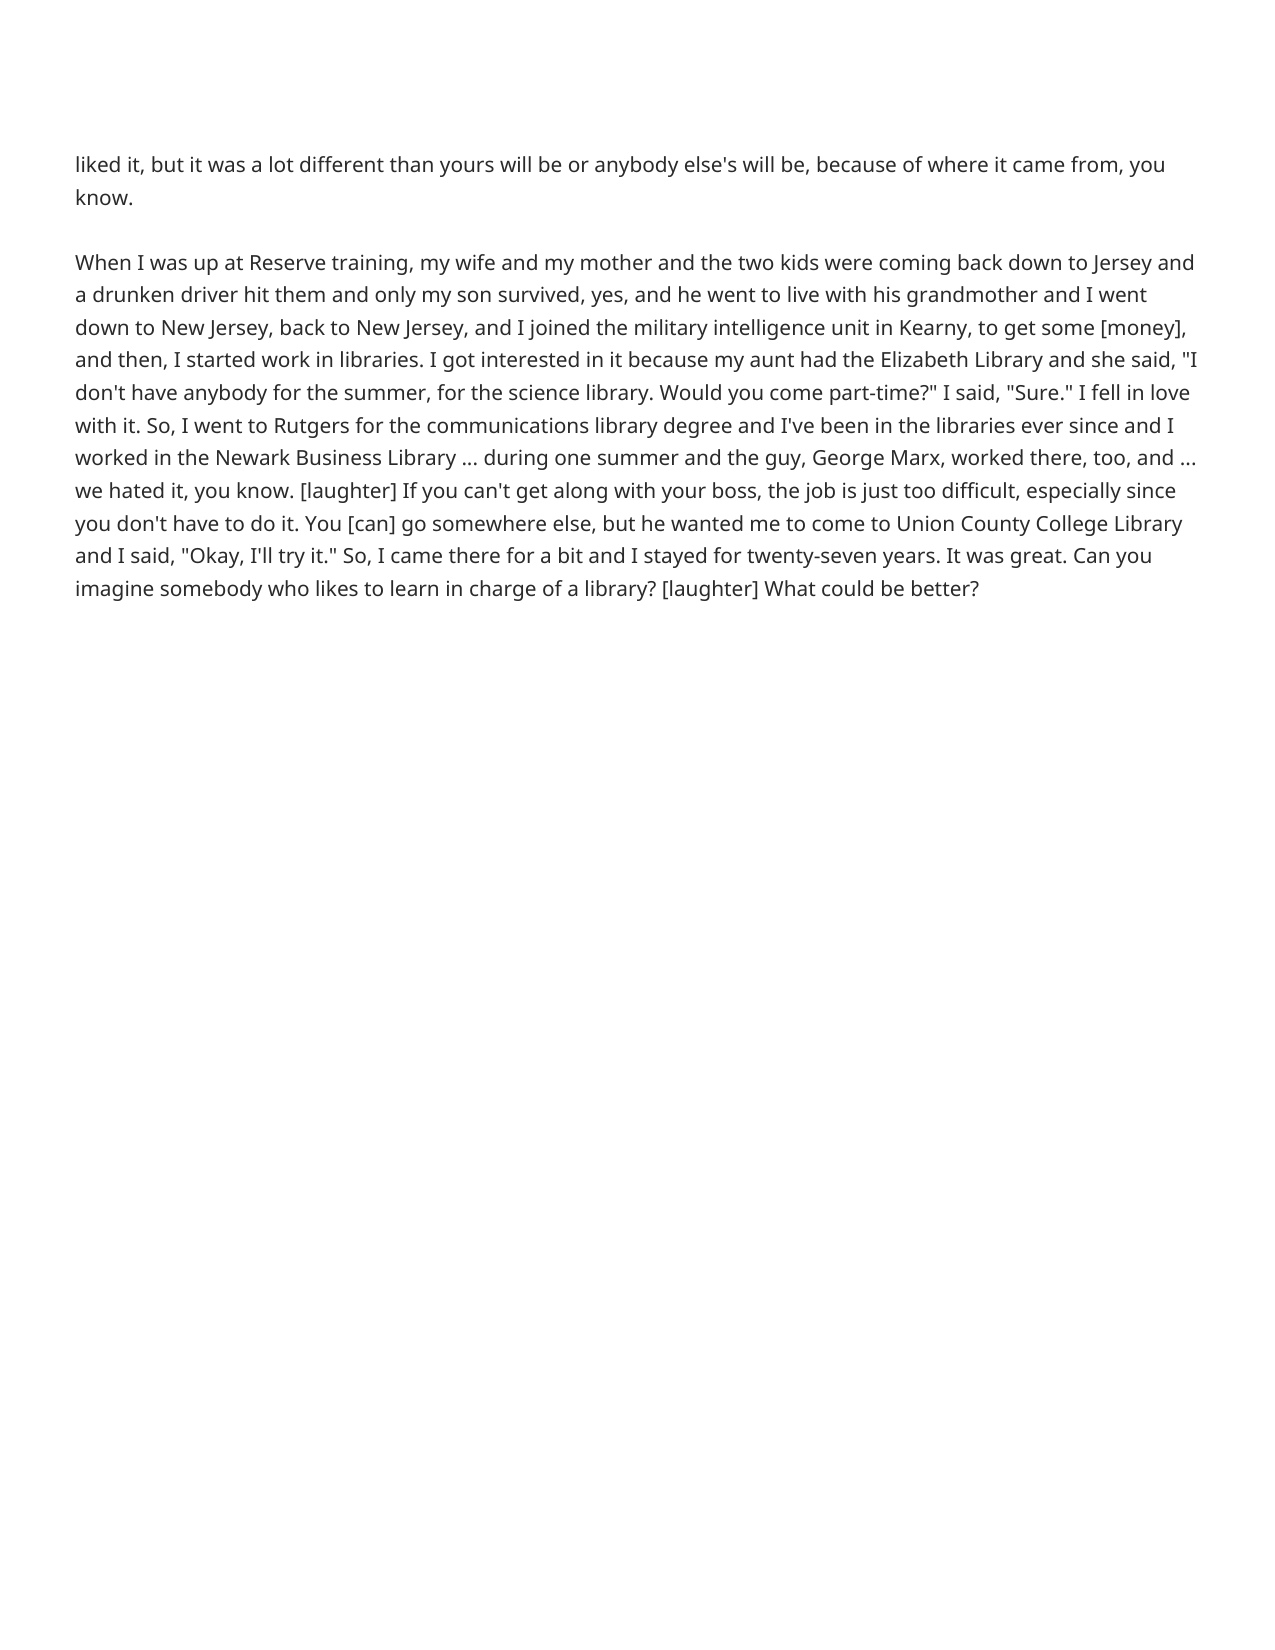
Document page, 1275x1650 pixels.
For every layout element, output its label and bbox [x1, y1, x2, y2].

text [75, 150, 1200, 667]
